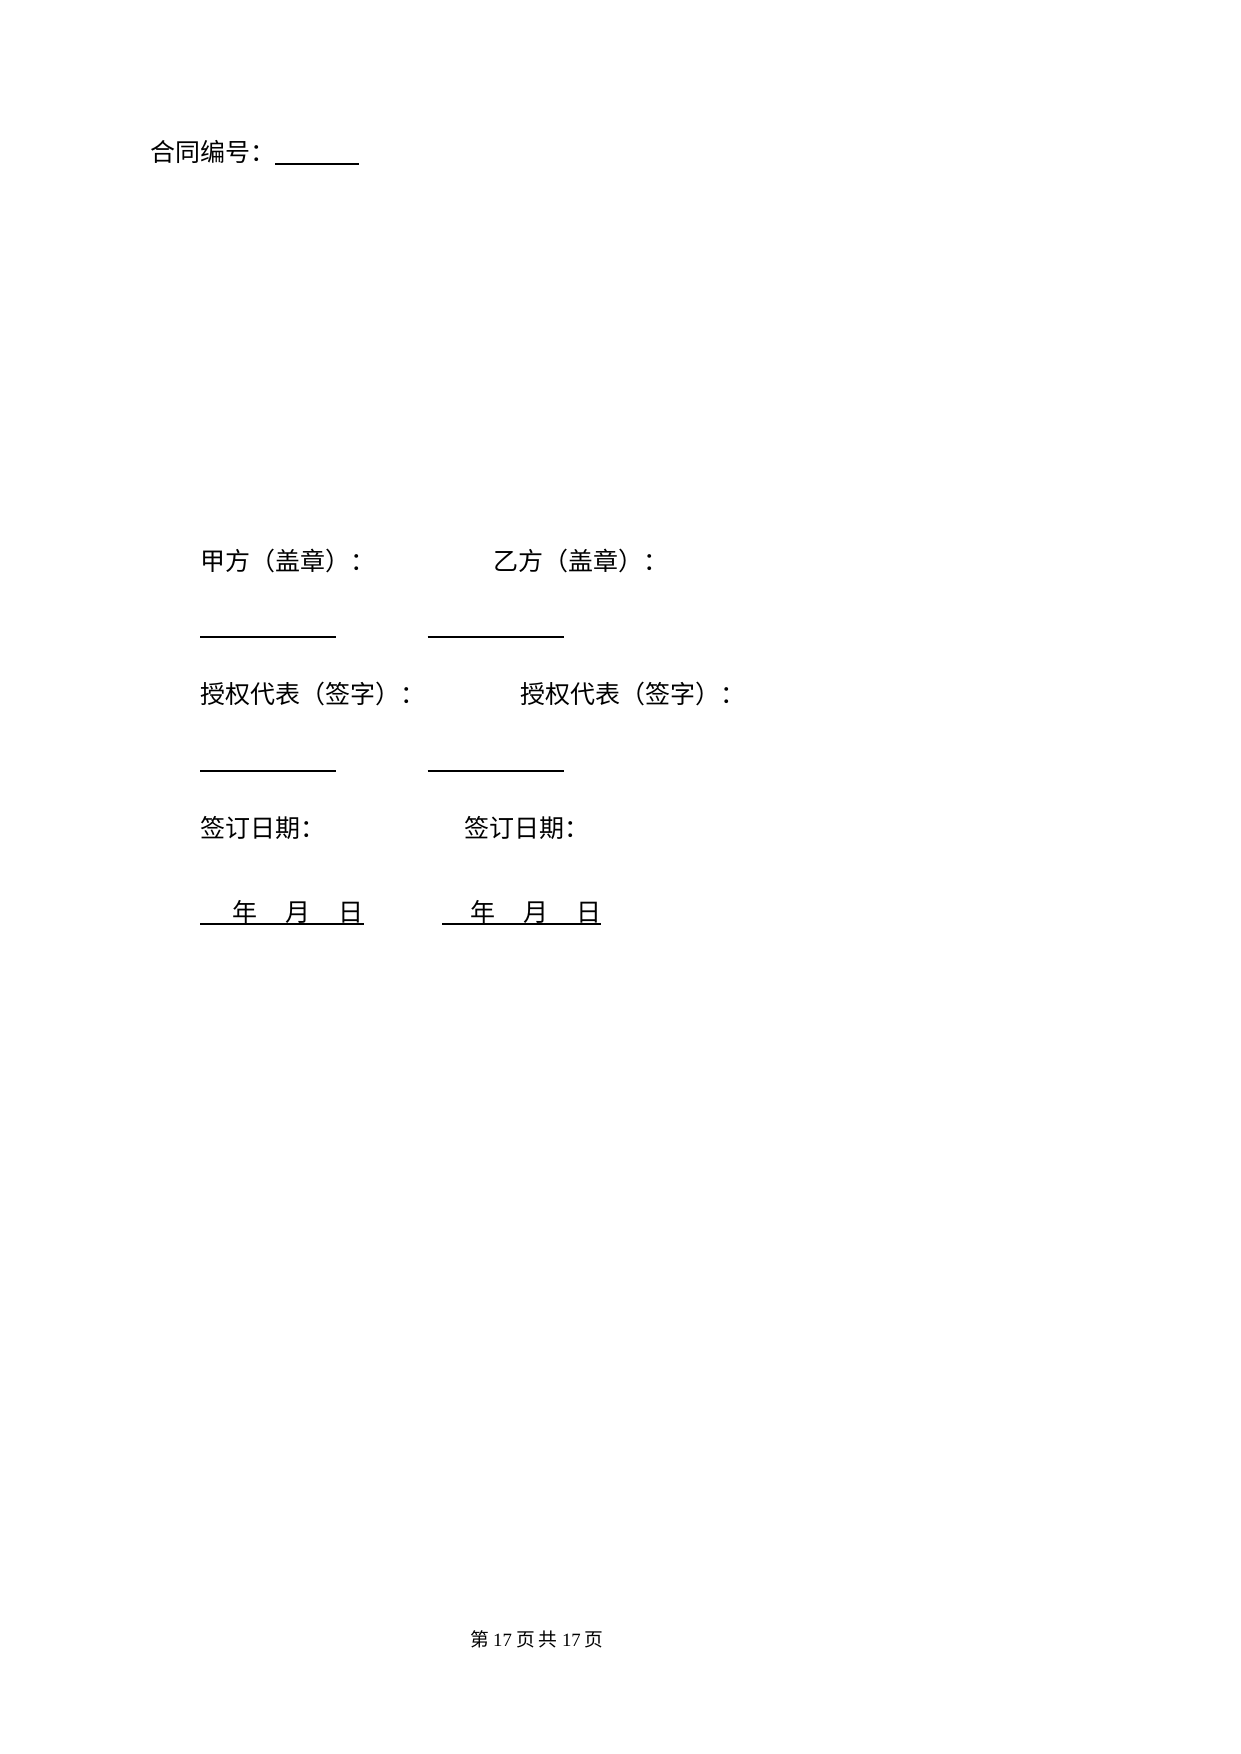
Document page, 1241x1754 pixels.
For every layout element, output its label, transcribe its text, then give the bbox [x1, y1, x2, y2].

text 甲方（盖章）： 乙方（盖章）： [150, 526, 1090, 592]
text 授权代表（签字）： 授权代表（签字）： [150, 660, 1090, 726]
text 签订日期： 签订日期： [150, 793, 1090, 859]
text 年 月 日 年 月 日 [150, 877, 1090, 943]
